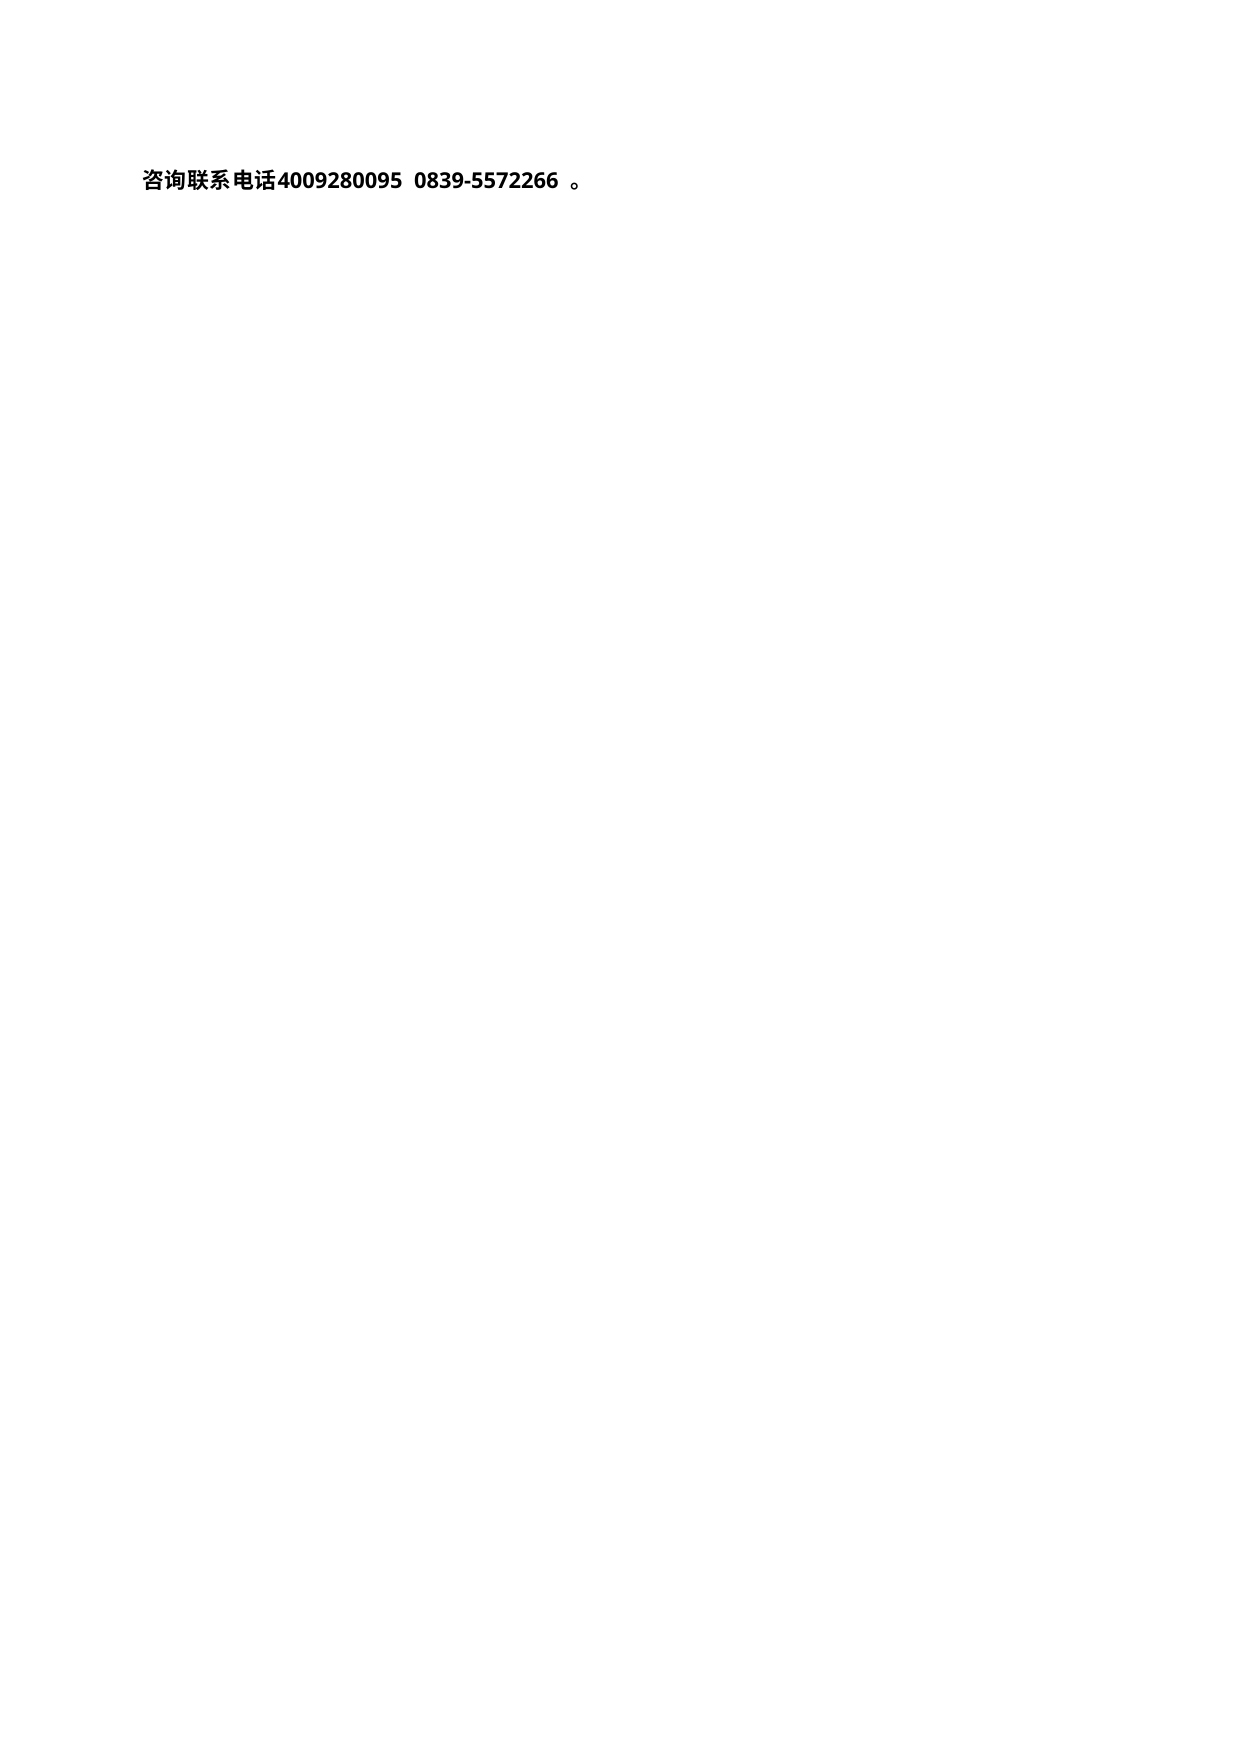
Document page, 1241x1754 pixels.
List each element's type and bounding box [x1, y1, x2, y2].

text [142, 148, 1110, 210]
